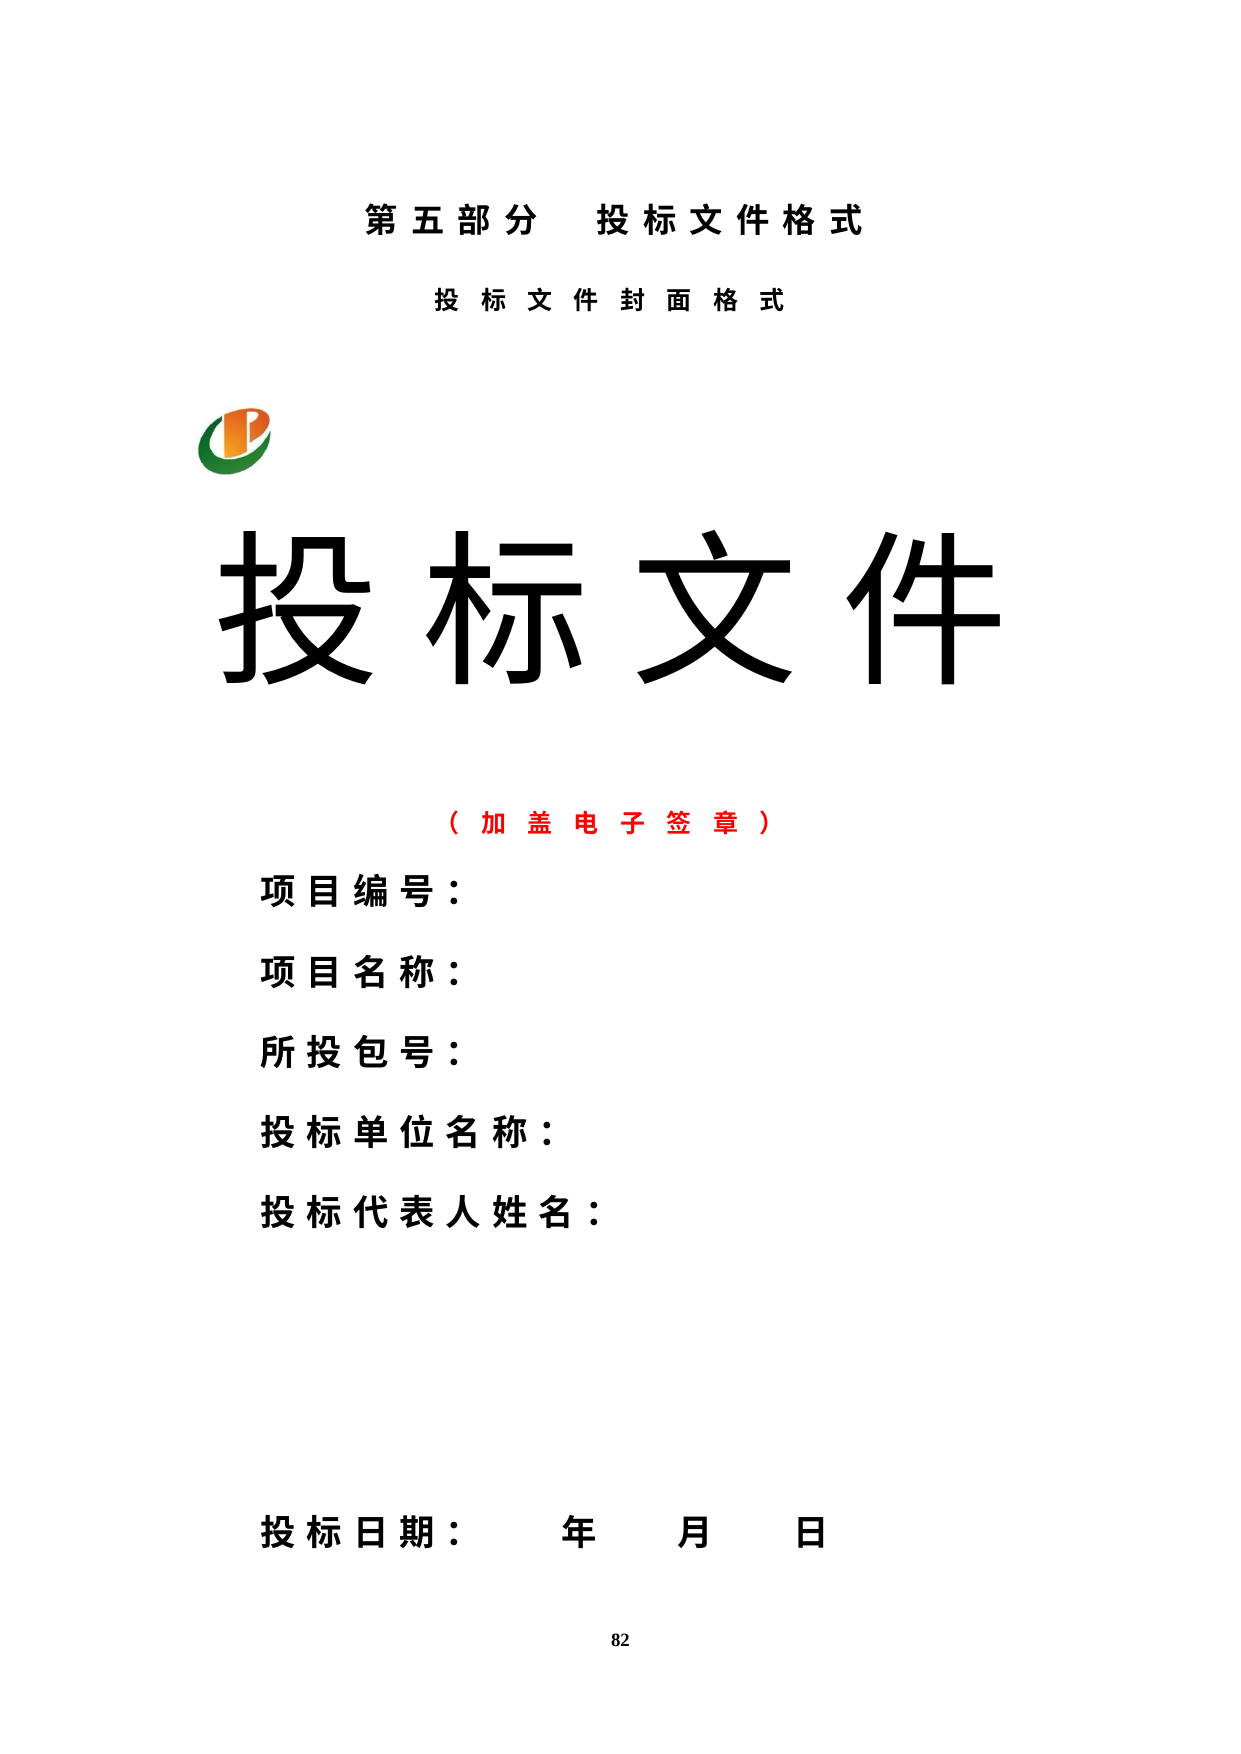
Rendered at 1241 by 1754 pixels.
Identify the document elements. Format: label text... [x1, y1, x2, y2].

text 投 标 文 件 [190, 465, 1050, 732]
text 投标日期： 年 月 日 [251, 1501, 1050, 1560]
subtitle 第五部分 投标文件格式 [190, 189, 1050, 249]
text 投标代表人姓名： [251, 1180, 1050, 1239]
picture [194, 405, 274, 477]
text （加盖电子签章） [190, 791, 1050, 851]
text 投标单位名称： [251, 1100, 1050, 1159]
text 所投包号： [251, 1020, 1050, 1079]
text 投标文件封面格式 [190, 269, 1050, 328]
text 项目名称： [251, 940, 1050, 999]
text 项目编号： [251, 860, 1050, 919]
